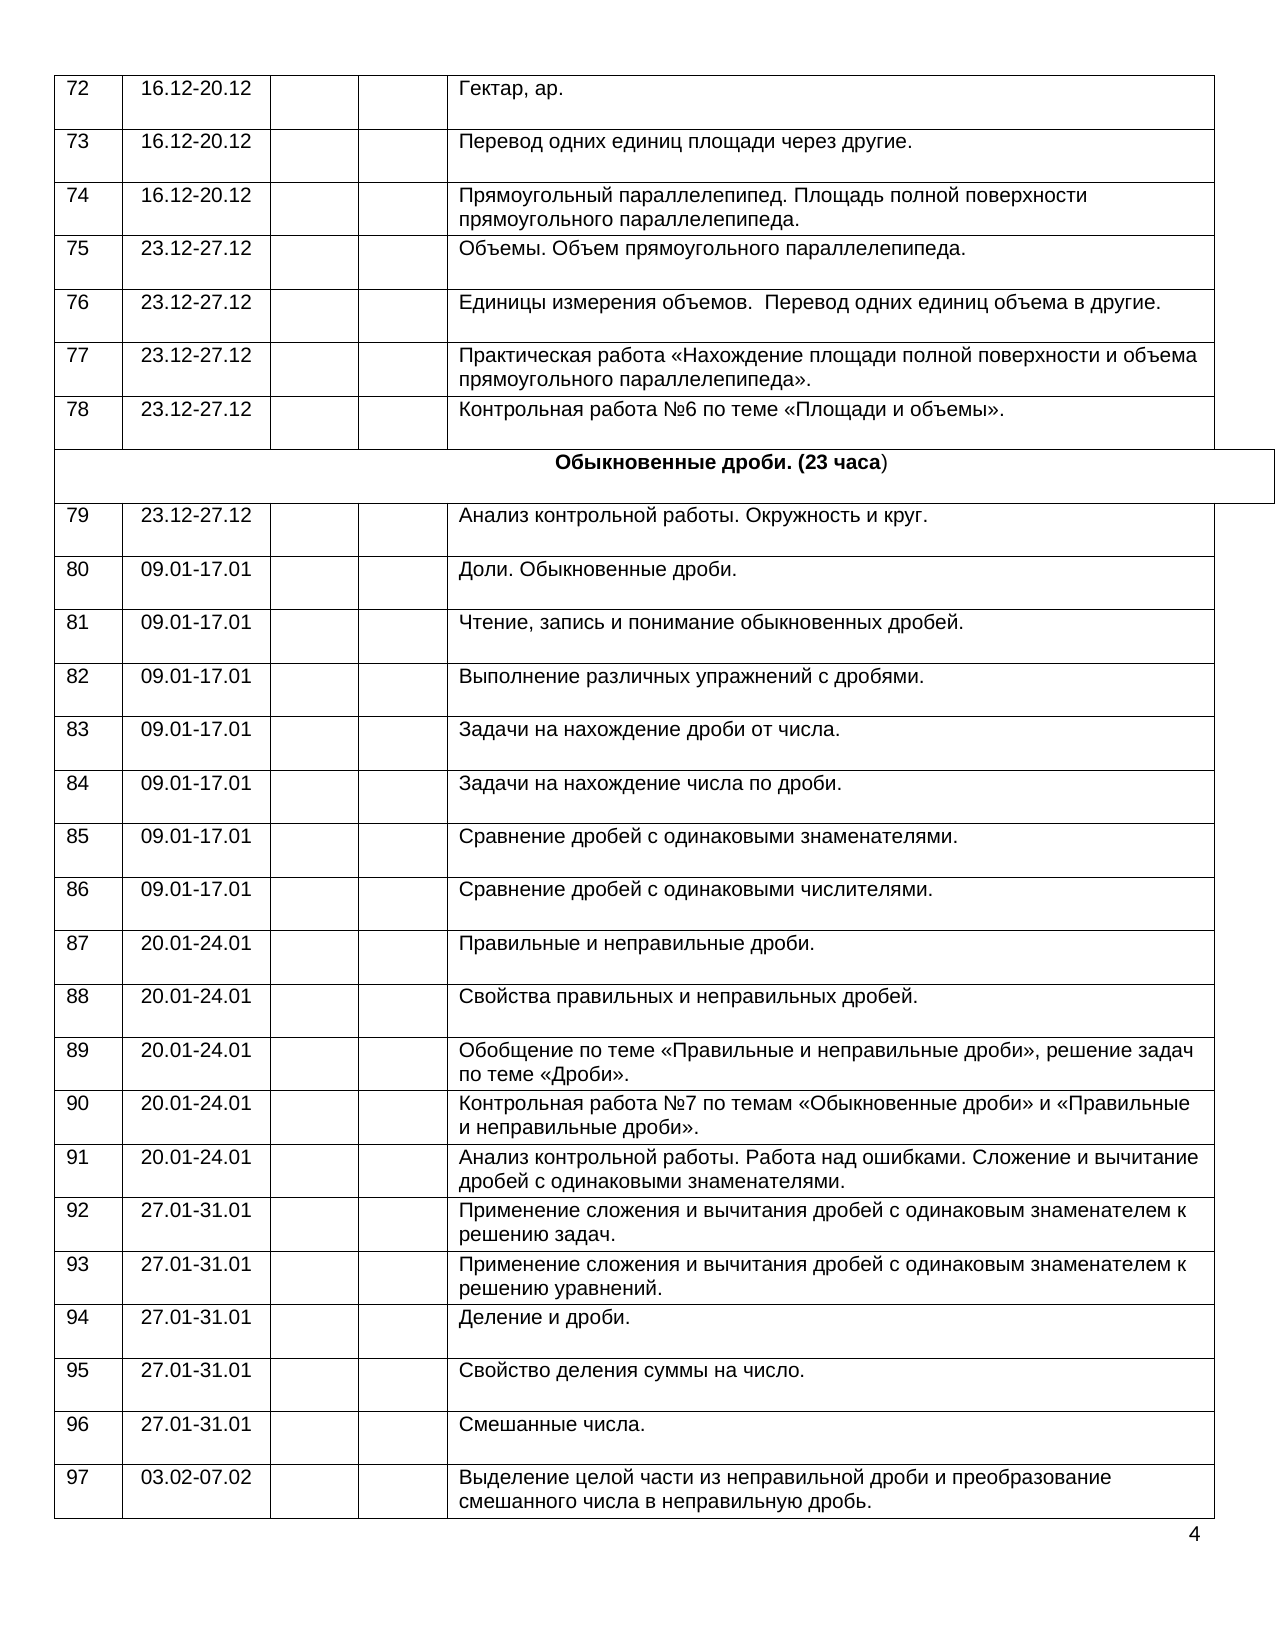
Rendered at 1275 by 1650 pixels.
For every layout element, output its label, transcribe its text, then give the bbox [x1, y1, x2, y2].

table_cell Анализ контрольной работы. Окружность и круг. [448, 504, 1214, 556]
table_cell [359, 397, 447, 449]
table_cell [359, 1038, 447, 1090]
table_cell 77 [55, 343, 122, 396]
table_cell [271, 557, 358, 609]
table_cell [271, 1198, 358, 1251]
table_cell 27.01-31.01 [123, 1359, 270, 1411]
table_cell Деление и дроби. [448, 1305, 1214, 1357]
table_cell [271, 610, 358, 663]
table_cell 76 [55, 290, 122, 342]
table_cell [271, 343, 358, 396]
table_cell 23.12-27.12 [123, 290, 270, 342]
table_cell Сравнение дробей с одинаковыми знаменателями. [448, 824, 1214, 877]
table_cell Выделение целой части из неправильной дроби и преобразование смешанного числа в неправильную дробь. [448, 1465, 1214, 1518]
table_cell 88 [55, 985, 122, 1037]
table_cell 97 [55, 1465, 122, 1518]
table_cell 73 [55, 130, 122, 182]
table_cell 78 [55, 397, 122, 449]
table_cell Обобщение по теме «Правильные и неправильные дроби», решение задач по теме «Дроби». [448, 1038, 1214, 1090]
table_cell Перевод одних единиц площади через другие. [448, 130, 1214, 182]
table_cell 90 [55, 1091, 122, 1144]
table_cell Доли. Обыкновенные дроби. [448, 557, 1214, 609]
table_cell 16.12-20.12 [123, 183, 270, 235]
table_cell [271, 1305, 358, 1357]
table_cell [271, 290, 358, 342]
table_cell 20.01-24.01 [123, 1038, 270, 1090]
table_cell [359, 557, 447, 609]
table_cell Свойства правильных и неправильных дробей. [448, 985, 1214, 1037]
table_cell [271, 504, 358, 556]
table_cell 27.01-31.01 [123, 1305, 270, 1357]
table_cell 23.12-27.12 [123, 397, 270, 449]
table_cell 20.01-24.01 [123, 1145, 270, 1197]
table_cell Практическая работа «Нахождение площади полной поверхности и объема прямоугольного параллелепипеда». [448, 343, 1214, 396]
table_cell 75 [55, 236, 122, 289]
table_cell [359, 824, 447, 877]
table_cell 82 [55, 664, 122, 716]
table_cell 23.12-27.12 [123, 236, 270, 289]
table_cell [359, 664, 447, 716]
table_cell 09.01-17.01 [123, 878, 270, 930]
table_cell [271, 76, 358, 128]
table_cell [271, 878, 358, 930]
table_cell [271, 1145, 358, 1197]
table_cell [359, 985, 447, 1037]
table_cell Обыкновенные дроби. (23 часа) [55, 450, 1274, 502]
table_cell [359, 1305, 447, 1357]
table_cell [359, 931, 447, 983]
table_cell Прямоугольный параллелепипед. Площадь полной поверхности прямоугольного параллелепипеда. [448, 183, 1214, 235]
table_cell Смешанные числа. [448, 1412, 1214, 1464]
table_cell [359, 1145, 447, 1197]
table_cell [359, 504, 447, 556]
table_cell [271, 397, 358, 449]
table_cell 09.01-17.01 [123, 610, 270, 663]
table_cell 20.01-24.01 [123, 985, 270, 1037]
table_cell 09.01-17.01 [123, 557, 270, 609]
table_cell Контрольная работа №7 по темам «Обыкновенные дроби» и «Правильные и неправильные дроби». [448, 1091, 1214, 1144]
table_cell 03.02-07.02 [123, 1465, 270, 1518]
table_cell 81 [55, 610, 122, 663]
table_cell 80 [55, 557, 122, 609]
table_cell [271, 1091, 358, 1144]
table_cell [359, 236, 447, 289]
table_cell 74 [55, 183, 122, 235]
table_cell 83 [55, 717, 122, 770]
table_cell 92 [55, 1198, 122, 1251]
table_cell [271, 1412, 358, 1464]
table_cell 16.12-20.12 [123, 130, 270, 182]
table_cell 09.01-17.01 [123, 824, 270, 877]
table_cell 23.12-27.12 [123, 343, 270, 396]
table_cell Объемы. Объем прямоугольного параллелепипеда. [448, 236, 1214, 289]
table_cell [271, 236, 358, 289]
table_cell Контрольная работа №6 по теме «Площади и объемы». [448, 397, 1214, 449]
table_cell [271, 824, 358, 877]
table_cell Чтение, запись и понимание обыкновенных дробей. [448, 610, 1214, 663]
table_cell [271, 1359, 358, 1411]
table_cell [359, 1252, 447, 1304]
table_cell [359, 183, 447, 235]
table_cell Задачи на нахождение числа по дроби. [448, 771, 1214, 823]
table_cell Анализ контрольной работы. Работа над ошибками. Сложение и вычитание дробей с одинаковыми знаменателями. [448, 1145, 1214, 1197]
table_cell [359, 1359, 447, 1411]
table_cell 89 [55, 1038, 122, 1090]
table_cell [271, 130, 358, 182]
table_cell 27.01-31.01 [123, 1198, 270, 1251]
table_cell 23.12-27.12 [123, 504, 270, 556]
table_cell [271, 985, 358, 1037]
table_cell 20.01-24.01 [123, 931, 270, 983]
table_cell 86 [55, 878, 122, 930]
table_cell Свойство деления суммы на число. [448, 1359, 1214, 1411]
table_cell [271, 1038, 358, 1090]
table_cell [271, 771, 358, 823]
table_cell Выполнение различных упражнений с дробями. [448, 664, 1214, 716]
table_cell [359, 130, 447, 182]
table_cell 91 [55, 1145, 122, 1197]
table_cell [271, 1252, 358, 1304]
table_cell Задачи на нахождение дроби от числа. [448, 717, 1214, 770]
table_cell 84 [55, 771, 122, 823]
table_cell 79 [55, 504, 122, 556]
table_cell [271, 664, 358, 716]
table_cell 27.01-31.01 [123, 1252, 270, 1304]
table_cell Сравнение дробей с одинаковыми числителями. [448, 878, 1214, 930]
table_cell [359, 1465, 447, 1518]
table_cell Применение сложения и вычитания дробей с одинаковым знаменателем к решению уравнений. [448, 1252, 1214, 1304]
table_cell 94 [55, 1305, 122, 1357]
table_cell [271, 183, 358, 235]
table_cell [359, 771, 447, 823]
table_cell Правильные и неправильные дроби. [448, 931, 1214, 983]
table_cell 72 [55, 76, 122, 128]
table_cell 16.12-20.12 [123, 76, 270, 128]
table_cell Единицы измерения объемов. Перевод одних единиц объема в другие. [448, 290, 1214, 342]
table_cell [359, 343, 447, 396]
table_cell [271, 931, 358, 983]
table_cell 95 [55, 1359, 122, 1411]
table_cell 85 [55, 824, 122, 877]
table_cell [359, 1091, 447, 1144]
table_cell [359, 1198, 447, 1251]
table_cell 27.01-31.01 [123, 1412, 270, 1464]
table_cell [359, 76, 447, 128]
table_cell [359, 1412, 447, 1464]
table_cell [271, 1465, 358, 1518]
table_cell [359, 878, 447, 930]
table_cell Гектар, ар. [448, 76, 1214, 128]
table_cell 09.01-17.01 [123, 771, 270, 823]
table_cell Применение сложения и вычитания дробей с одинаковым знаменателем к решению задач. [448, 1198, 1214, 1251]
table_cell 09.01-17.01 [123, 717, 270, 770]
table_cell 87 [55, 931, 122, 983]
table_cell [271, 717, 358, 770]
table_cell [359, 717, 447, 770]
table_cell 93 [55, 1252, 122, 1304]
table_cell [359, 610, 447, 663]
table_cell [359, 290, 447, 342]
table_cell 09.01-17.01 [123, 664, 270, 716]
table_cell 96 [55, 1412, 122, 1464]
table_cell 20.01-24.01 [123, 1091, 270, 1144]
